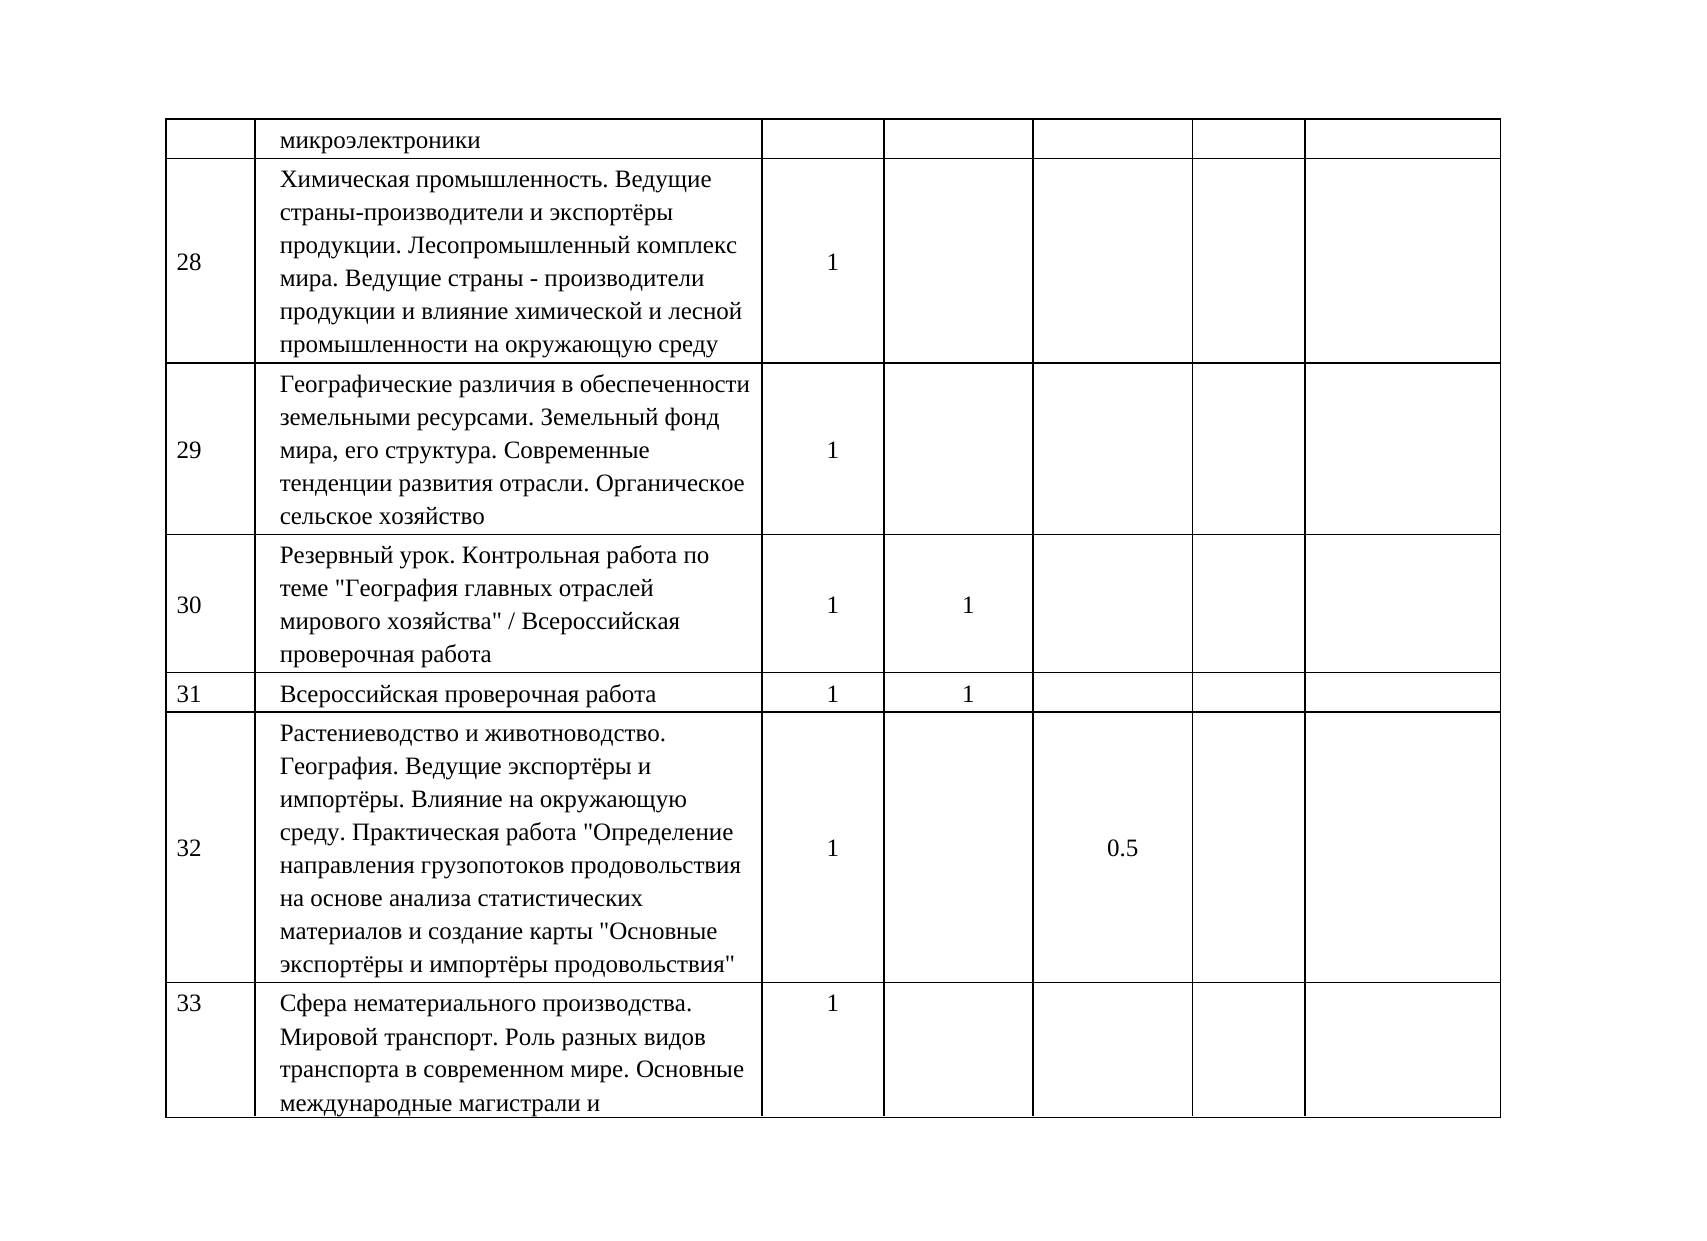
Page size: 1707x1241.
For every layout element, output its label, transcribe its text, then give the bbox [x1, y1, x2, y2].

table_cell 1 [763, 159, 883, 362]
table_cell 31 [167, 673, 254, 711]
table_cell [1193, 713, 1304, 982]
table_cell [1193, 673, 1304, 711]
table_cell [1306, 159, 1500, 362]
table_cell Всероссийская проверочная работа [256, 673, 761, 711]
table_cell Географические различия в обеспеченности земельными ресурсами. Земельный фонд мира, его структура. Современные тенденции развития отрасли. Органическое сельское хозяйство [256, 364, 761, 533]
table_cell 27 [167, 120, 254, 157]
table_cell Химическая промышленность. Ведущие страны-производители и экспортёры продукции. Лесопромышленный комплекс мира. Ведущие страны - производители продукции и влияние химической и лесной промышленности на окружающую среду [256, 159, 761, 362]
table_cell [1306, 120, 1500, 157]
table_cell 1 [763, 120, 883, 157]
table_cell 32 [167, 713, 254, 982]
table_cell Резервный урок. Контрольная работа по теме "География главных отраслей мирового хозяйства" / Всероссийская проверочная работа [256, 535, 761, 672]
table_cell [1306, 673, 1500, 711]
table_cell 1 [763, 673, 883, 711]
table_cell 1 [763, 983, 883, 1116]
table_cell 1 [763, 713, 883, 982]
table_cell 1 [885, 535, 1032, 672]
table_cell 1 [763, 535, 883, 672]
table_cell [1034, 159, 1192, 362]
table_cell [256, 983, 761, 1116]
table_cell [885, 120, 1032, 157]
table_cell [1034, 364, 1192, 533]
table_cell 1 [763, 364, 883, 533]
table_cell 30 [167, 535, 254, 672]
table_cell [1034, 673, 1192, 711]
table_cell [885, 983, 1032, 1116]
table_cell [1306, 713, 1500, 982]
table_cell 29 [167, 364, 254, 533]
table_cell [1193, 120, 1304, 157]
table_cell 0.5 [1034, 713, 1192, 982]
table_cell [1034, 120, 1192, 157]
table_cell 33 [167, 983, 254, 1116]
table_cell [1306, 535, 1500, 672]
table_cell 1 [885, 673, 1032, 711]
table_cell 28 [167, 159, 254, 362]
table_cell [885, 713, 1032, 982]
table_cell [1034, 535, 1192, 672]
table_cell [1193, 983, 1304, 1116]
table_cell [1193, 159, 1304, 362]
table_cell [1193, 364, 1304, 533]
table_cell [1193, 535, 1304, 672]
table_cell Растениеводство и животноводство. География. Ведущие экспортёры и импортёры. Влияние на окружающую среду. Практическая работа "Определение направления грузопотоков продовольствия на основе анализа статистических материалов и создание карты "Основные экспортёры и импортёры продовольствия" [256, 713, 761, 982]
table_cell [1034, 983, 1192, 1116]
table_cell [885, 159, 1032, 362]
table_cell [1306, 983, 1500, 1116]
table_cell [256, 120, 761, 157]
table_cell [1306, 364, 1500, 533]
table_cell [885, 364, 1032, 533]
